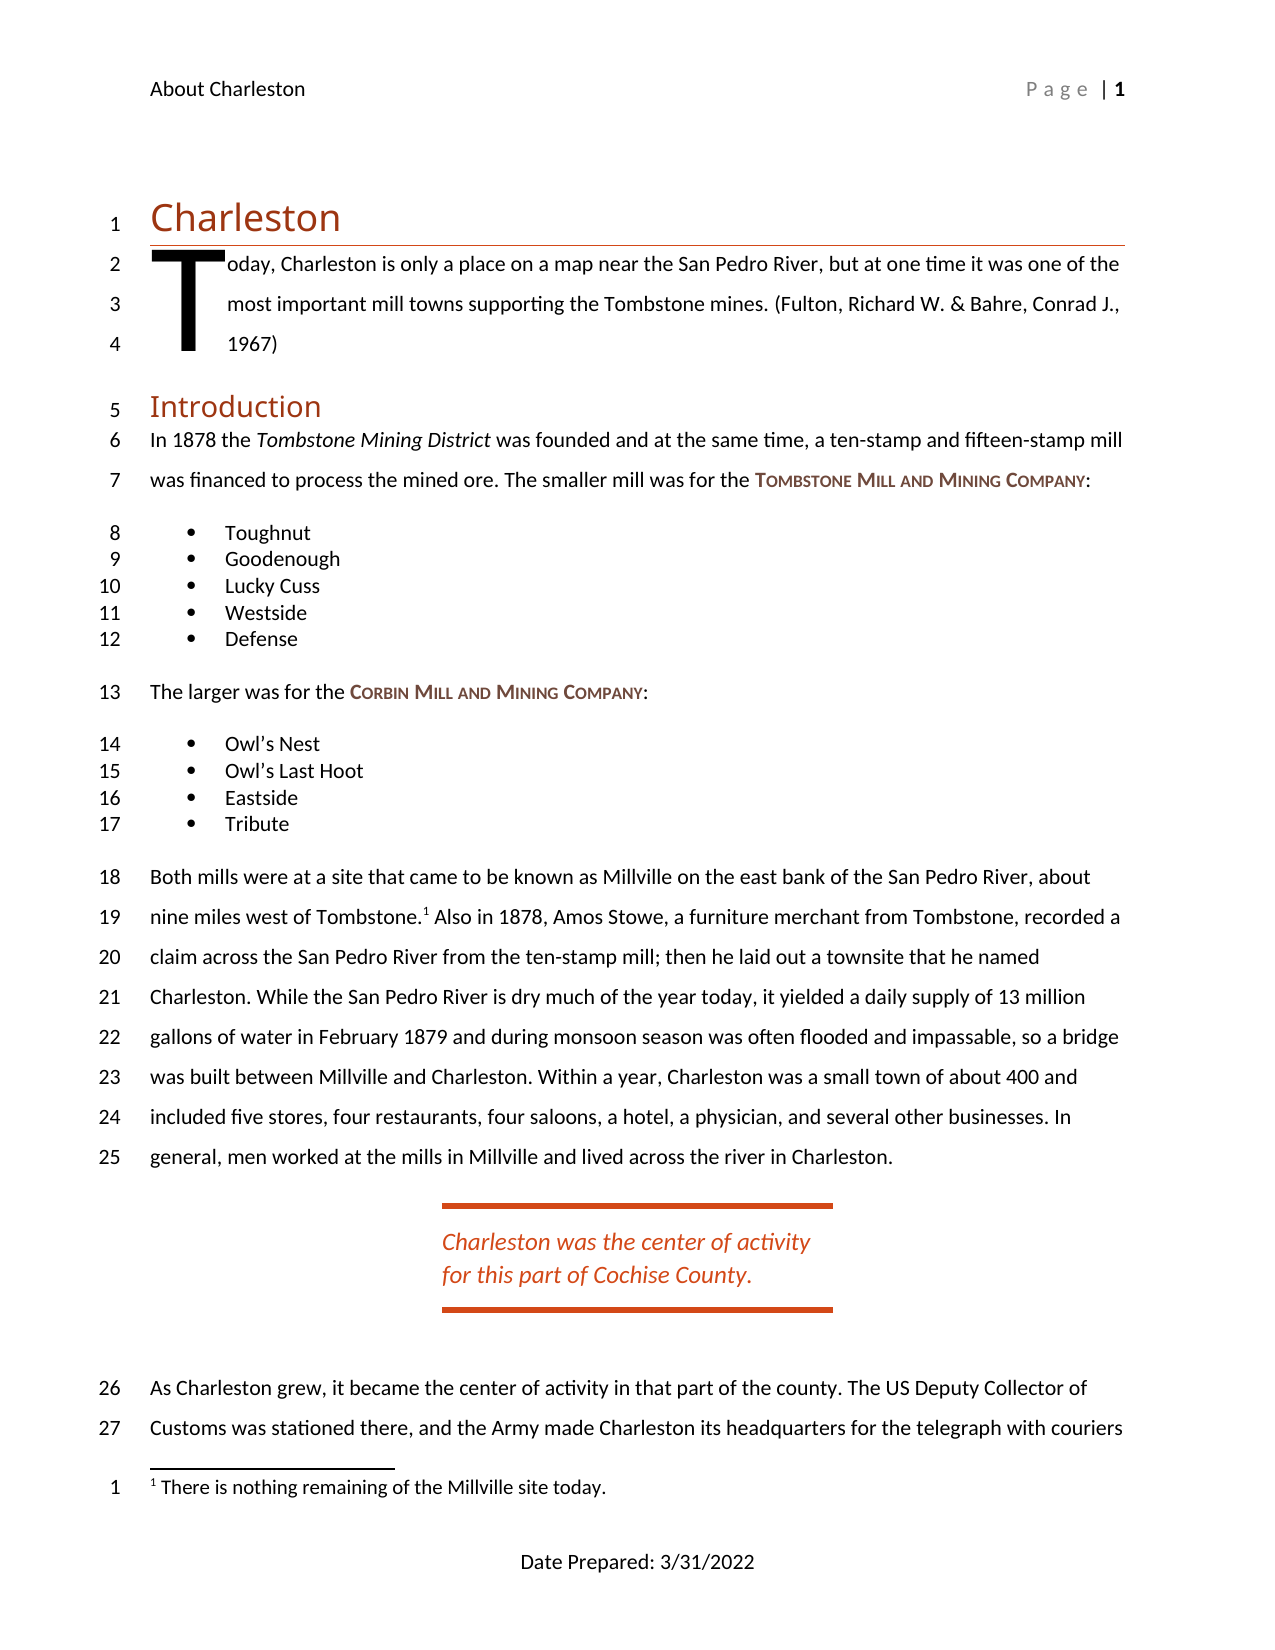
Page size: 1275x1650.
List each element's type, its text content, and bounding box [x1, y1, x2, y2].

list Toughnut [187, 519, 1125, 546]
text Both mills were at a site that came to be known as Millville on the east bank of the San Pedro River, about nine miles west of Tombstone. Also in 1878, Amos Stowe, a furniture merchant from Tombstone, recorded a claim across the San Pedro River from the ten-stamp mill; then he laid out a townsite that he named Charleston. While the San Pedro River is dry much of the year today, it yielded a daily supply of 13 million gallons of water in February 1879 and during monsoon season was often flooded and impassable, so a bridge was built between Millville and Charleston. Within a year, Charleston was a small town of about 400 and included five stores, four restaurants, four saloons, a hotel, a physician, and several other businesses. In general, men worked at the mills in Millville and lived across the river in Charleston. [150, 863, 1125, 1170]
list Westside [187, 599, 1125, 626]
text The larger was for the Corbin Mill and Mining Company: [150, 678, 1125, 705]
text oday, Charleston is only a place on a map near the San Pedro River, but at one time it was one of the most important mill towns supporting the Tombstone mines. [150, 250, 1125, 357]
list Owl’s Nest [187, 731, 1125, 757]
list Tribute [187, 811, 1125, 837]
list Lucky Cuss [187, 572, 1125, 599]
list Eastside [187, 784, 1125, 811]
list Goodenough [187, 546, 1125, 572]
subtitle Introduction [150, 387, 1125, 426]
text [150, 1196, 1125, 1441]
subtitle Charleston [150, 192, 1125, 245]
list Owl’s Last Hoot [187, 757, 1125, 784]
text In 1878 the Tombstone Mining District was founded and at the same time, a ten-stamp and fifteen-stamp mill was financed to process the mined ore. The smaller mill was for the Tombstone Mill and Mining Company: [150, 426, 1125, 493]
list Defense [187, 626, 1125, 652]
